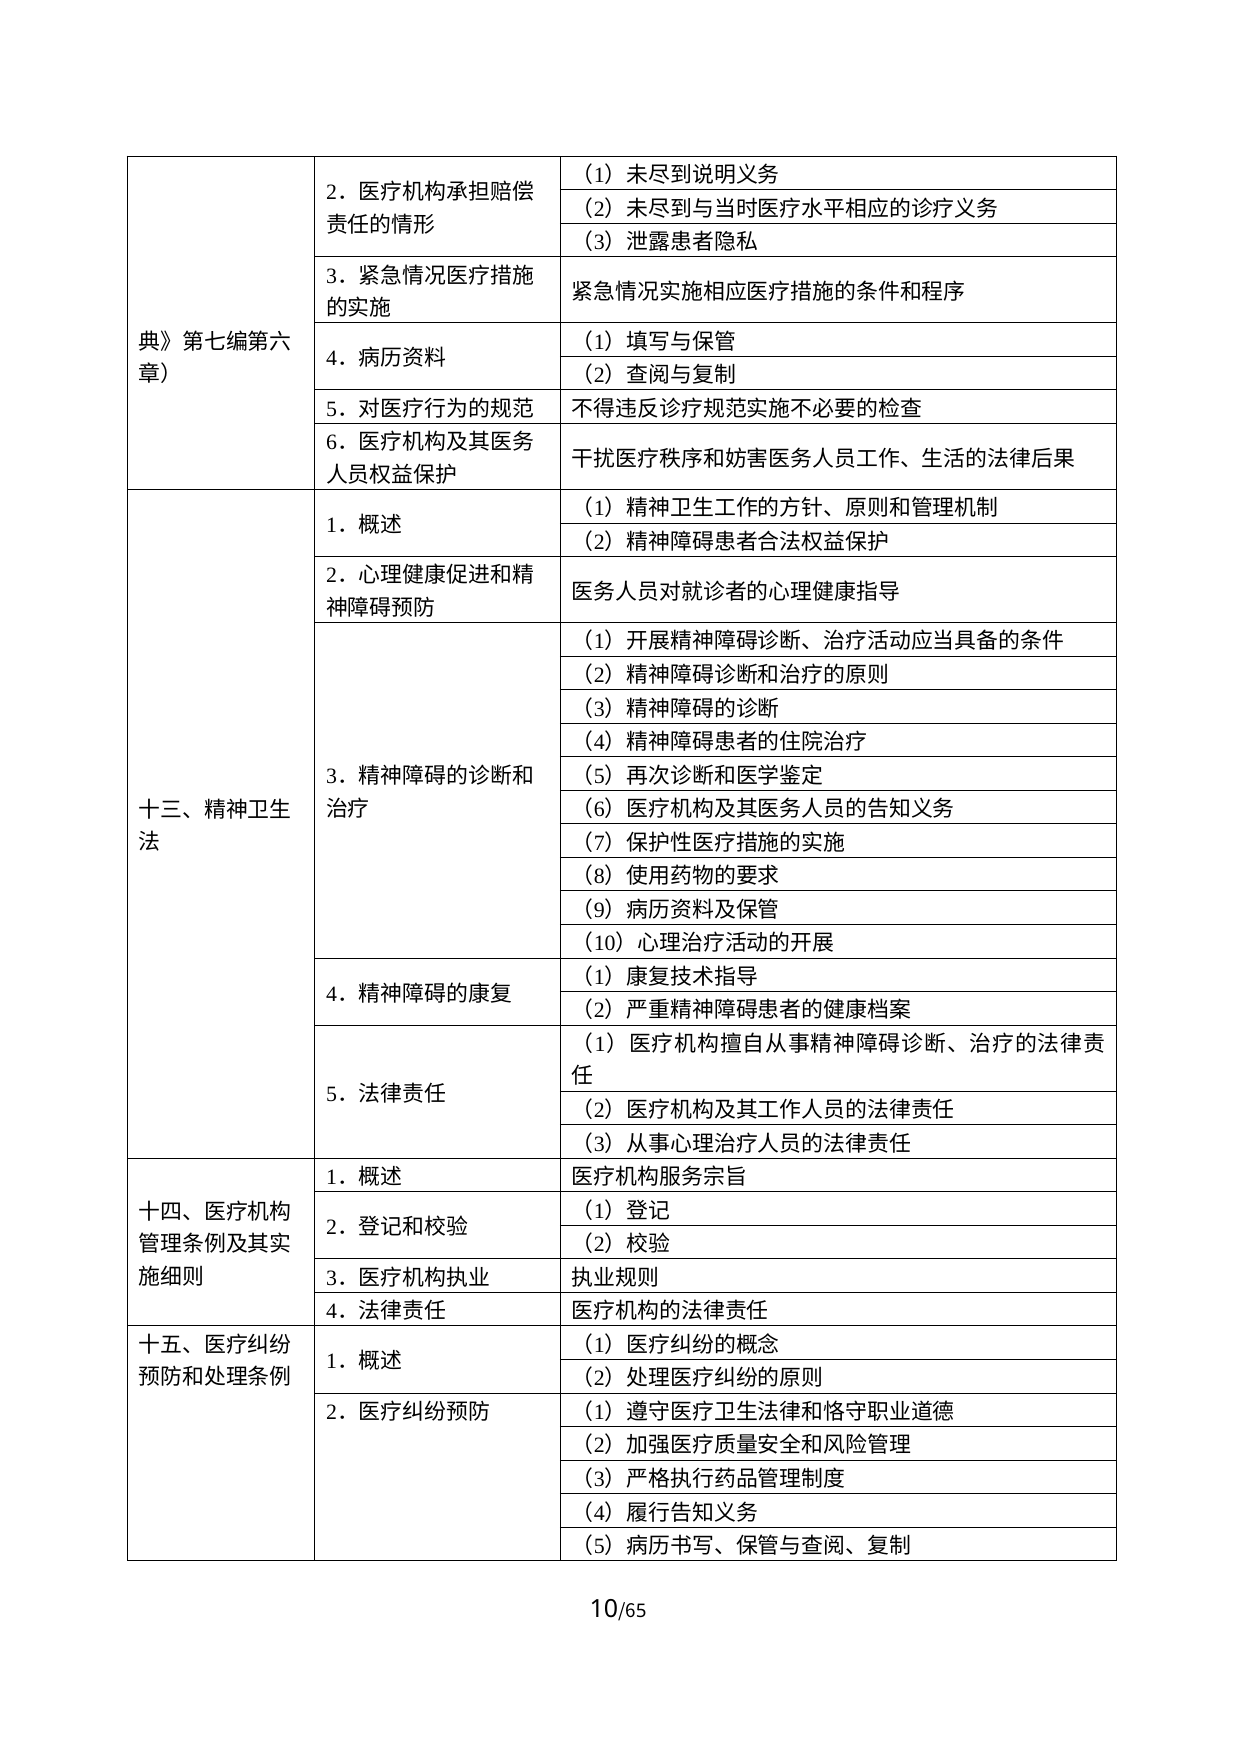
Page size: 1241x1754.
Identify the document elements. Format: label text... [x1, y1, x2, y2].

table_cell 1．概述 [315, 490, 560, 556]
table_cell 十四、医疗机构管理条例及其实施细则 [128, 1159, 314, 1325]
table_cell （1）遵守医疗卫生法律和恪守职业道德 [561, 1394, 1116, 1426]
table_cell 3．精神障碍的诊断和治疗 [315, 623, 560, 957]
table_cell 医务人员对就诊者的心理健康指导 [561, 557, 1116, 622]
table_cell （2）精神障碍患者合法权益保护 [561, 524, 1116, 556]
table_cell （2）校验 [561, 1226, 1116, 1258]
table_cell 不得违反诊疗规范实施不必要的检查 [561, 390, 1116, 423]
table_cell （5）病历书写、保管与查阅、复制 [561, 1528, 1116, 1560]
table_cell （3）严格执行药品管理制度 [561, 1461, 1116, 1493]
table_cell 1．概述 [315, 1159, 560, 1191]
table_cell 2．登记和校验 [315, 1192, 560, 1258]
table_cell （1）填写与保管 [561, 323, 1116, 356]
table_cell （4）履行告知义务 [561, 1494, 1116, 1527]
table_cell 4．精神障碍的康复 [315, 959, 560, 1024]
table_cell （6）医疗机构及其医务人员的告知义务 [561, 791, 1116, 823]
table_cell 2．心理健康促进和精神障碍预防 [315, 557, 560, 622]
table_cell （1）未尽到说明义务 [561, 157, 1116, 189]
table_cell 6．医疗机构及其医务人员权益保护 [315, 424, 560, 489]
table_cell 医疗机构的法律责任 [561, 1293, 1116, 1325]
table_cell （1）医疗纠纷的概念 [561, 1326, 1116, 1359]
table_cell 干扰医疗秩序和妨害医务人员工作、生活的法律后果 [561, 424, 1116, 489]
table_cell （3）精神障碍的诊断 [561, 690, 1116, 723]
table_cell （4）精神障碍患者的住院治疗 [561, 724, 1116, 756]
table_cell （1）精神卫生工作的方针、原则和管理机制 [561, 490, 1116, 522]
table_cell （2）查阅与复制 [561, 357, 1116, 389]
table_cell （10）心理治疗活动的开展 [561, 925, 1116, 957]
table_cell 5．法律责任 [315, 1026, 560, 1158]
table_cell （8）使用药物的要求 [561, 858, 1116, 890]
table_cell （2）严重精神障碍患者的健康档案 [561, 992, 1116, 1024]
table_cell （7）保护性医疗措施的实施 [561, 824, 1116, 857]
table_cell （2）精神障碍诊断和治疗的原则 [561, 657, 1116, 689]
table_cell 4．法律责任 [315, 1293, 560, 1325]
table_cell 2．医疗机构承担赔偿责任的情形 [315, 157, 560, 256]
table_cell （3）泄露患者隐私 [561, 224, 1116, 256]
table_cell 1．概述 [315, 1326, 560, 1392]
table_cell （2）未尽到与当时医疗水平相应的诊疗义务 [561, 190, 1116, 223]
table_cell （3）从事心理治疗人员的法律责任 [561, 1125, 1116, 1158]
table_cell （1）登记 [561, 1192, 1116, 1225]
table_cell （2）加强医疗质量安全和风险管理 [561, 1427, 1116, 1459]
table_cell 4．病历资料 [315, 323, 560, 389]
table_cell 紧急情况实施相应医疗措施的条件和程序 [561, 257, 1116, 322]
table_cell 2．医疗纠纷预防 [315, 1394, 560, 1560]
table_cell （1）开展精神障碍诊断、治疗活动应当具备的条件 [561, 623, 1116, 656]
table_cell （9）病历资料及保管 [561, 891, 1116, 924]
table_cell 3．紧急情况医疗措施的实施 [315, 257, 560, 322]
table_cell 十三、精神卫生法 [128, 490, 314, 1158]
table_cell （1）康复技术指导 [561, 959, 1116, 991]
table_cell （5）再次诊断和医学鉴定 [561, 757, 1116, 790]
table_cell （2）处理医疗纠纷的原则 [561, 1360, 1116, 1392]
table_cell 十五、医疗纠纷预防和处理条例 [128, 1326, 314, 1560]
table_cell （1）医疗机构擅自从事精神障碍诊断、治疗的法律责任 [561, 1026, 1116, 1091]
table_cell 5．对医疗行为的规范 [315, 390, 560, 423]
table_cell 3．医疗机构执业 [315, 1259, 560, 1292]
table_cell 执业规则 [561, 1259, 1116, 1292]
table_cell （2）医疗机构及其工作人员的法律责任 [561, 1092, 1116, 1124]
table_cell 医疗机构服务宗旨 [561, 1159, 1116, 1191]
